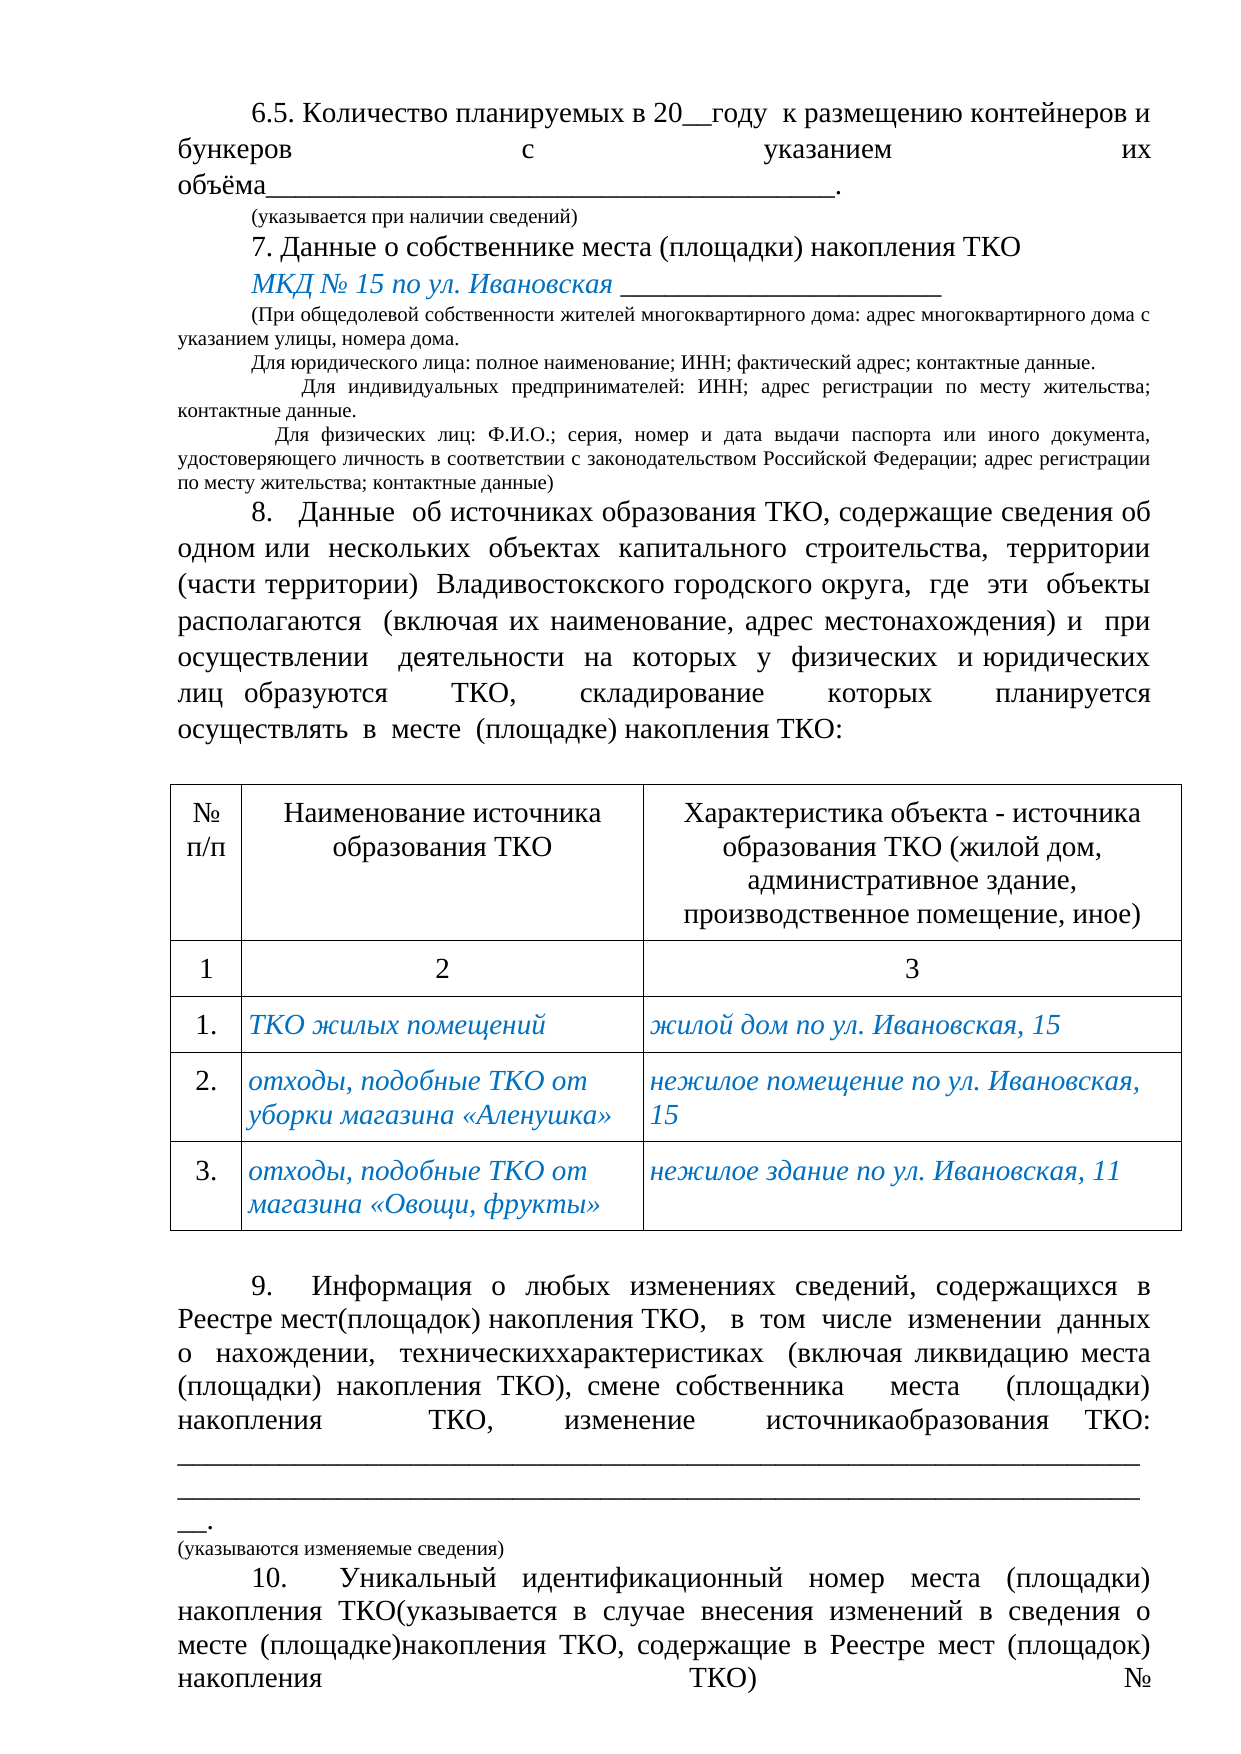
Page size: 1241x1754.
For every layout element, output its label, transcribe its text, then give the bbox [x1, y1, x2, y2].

table_cell 3 [644, 941, 1181, 996]
text Для индивидуальных предпринимателей: ИНН; адрес регистрации по месту жительства; контактные данные. [177, 374, 1152, 422]
table_cell 2. [171, 1053, 241, 1141]
table_cell отходы, подобные ТКО от магазина «Овощи, фрукты» [242, 1142, 643, 1230]
text 6.5. Количество планируемых в 20__году к размещению контейнеров и бункеров с указанием их объёма_______________________________________. [177, 95, 1152, 201]
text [177, 1560, 1152, 1694]
table_cell 1. [171, 997, 241, 1052]
text Для физических лиц: Ф.И.О.; серия, номер и дата выдачи паспорта или иного документа, удостоверяющего личность в соответствии с законодательством Российской Федерации; адрес регистрации по месту жительства; контактные данные) [177, 422, 1152, 494]
text Для юридического лица: полное наименование; ИНН; фактический адрес; контактные данные. [177, 350, 1152, 374]
text 8. Данные об источниках образования ТКО, содержащие сведения об одном или нескольких объектах капитального строительства, территории (части территории) Владивостокского городского округа, где эти объекты располагаются (включая их наименование, адрес местонахождения) и при осуществлении деятельности на которых у физических и юридических лиц образуются ТКО, складирование которых планируется осуществлять в месте (площадке) накопления ТКО: [177, 494, 1152, 745]
text МКД № 15 по ул. Ивановская ______________________ [177, 266, 1152, 299]
table_cell ТКО жилых помещений [242, 997, 643, 1052]
text (указывается при наличии сведений) [177, 204, 1152, 228]
table_header Наименование источника образования ТКО [242, 785, 643, 940]
table_header № п/п [171, 785, 241, 940]
table_header Характеристика объекта - источника образования ТКО (жилой дом, административное здание, производственное помещение, иное) [644, 785, 1181, 940]
text (При общедолевой собственности жителей многоквартирного дома: адрес многоквартирного дома с указанием улицы, номера дома. [177, 302, 1152, 350]
table_cell жилой дом по ул. Ивановская, 15 [644, 997, 1181, 1052]
table_cell 2 [242, 941, 643, 996]
table_cell 3. [171, 1142, 241, 1230]
table_cell нежилое помещение по ул. Ивановская, 15 [644, 1053, 1181, 1141]
text ____________________________________________________________________. [177, 1469, 1152, 1536]
table_cell 1 [171, 941, 241, 996]
text 7. Данные о собственнике места (площадки) накопления ТКО [177, 229, 1152, 263]
table_cell отходы, подобные ТКО от уборки магазина «Аленушка» [242, 1053, 643, 1141]
text 9. Информация о любых изменениях сведений, содержащихся в Реестре мест(площадок) накопления ТКО, в том числе изменении данных о нахождении, техническиххарактеристиках (включая ликвидацию места (площадки) накопления ТКО), смене собственника места (площадки) накопления ТКО, изменение источникаобразования ТКО: __________________________________________________________________ [177, 1268, 1152, 1469]
table_cell нежилое здание по ул. Ивановская, 11 [644, 1142, 1181, 1230]
text (указываются изменяемые сведения) [177, 1536, 1152, 1560]
